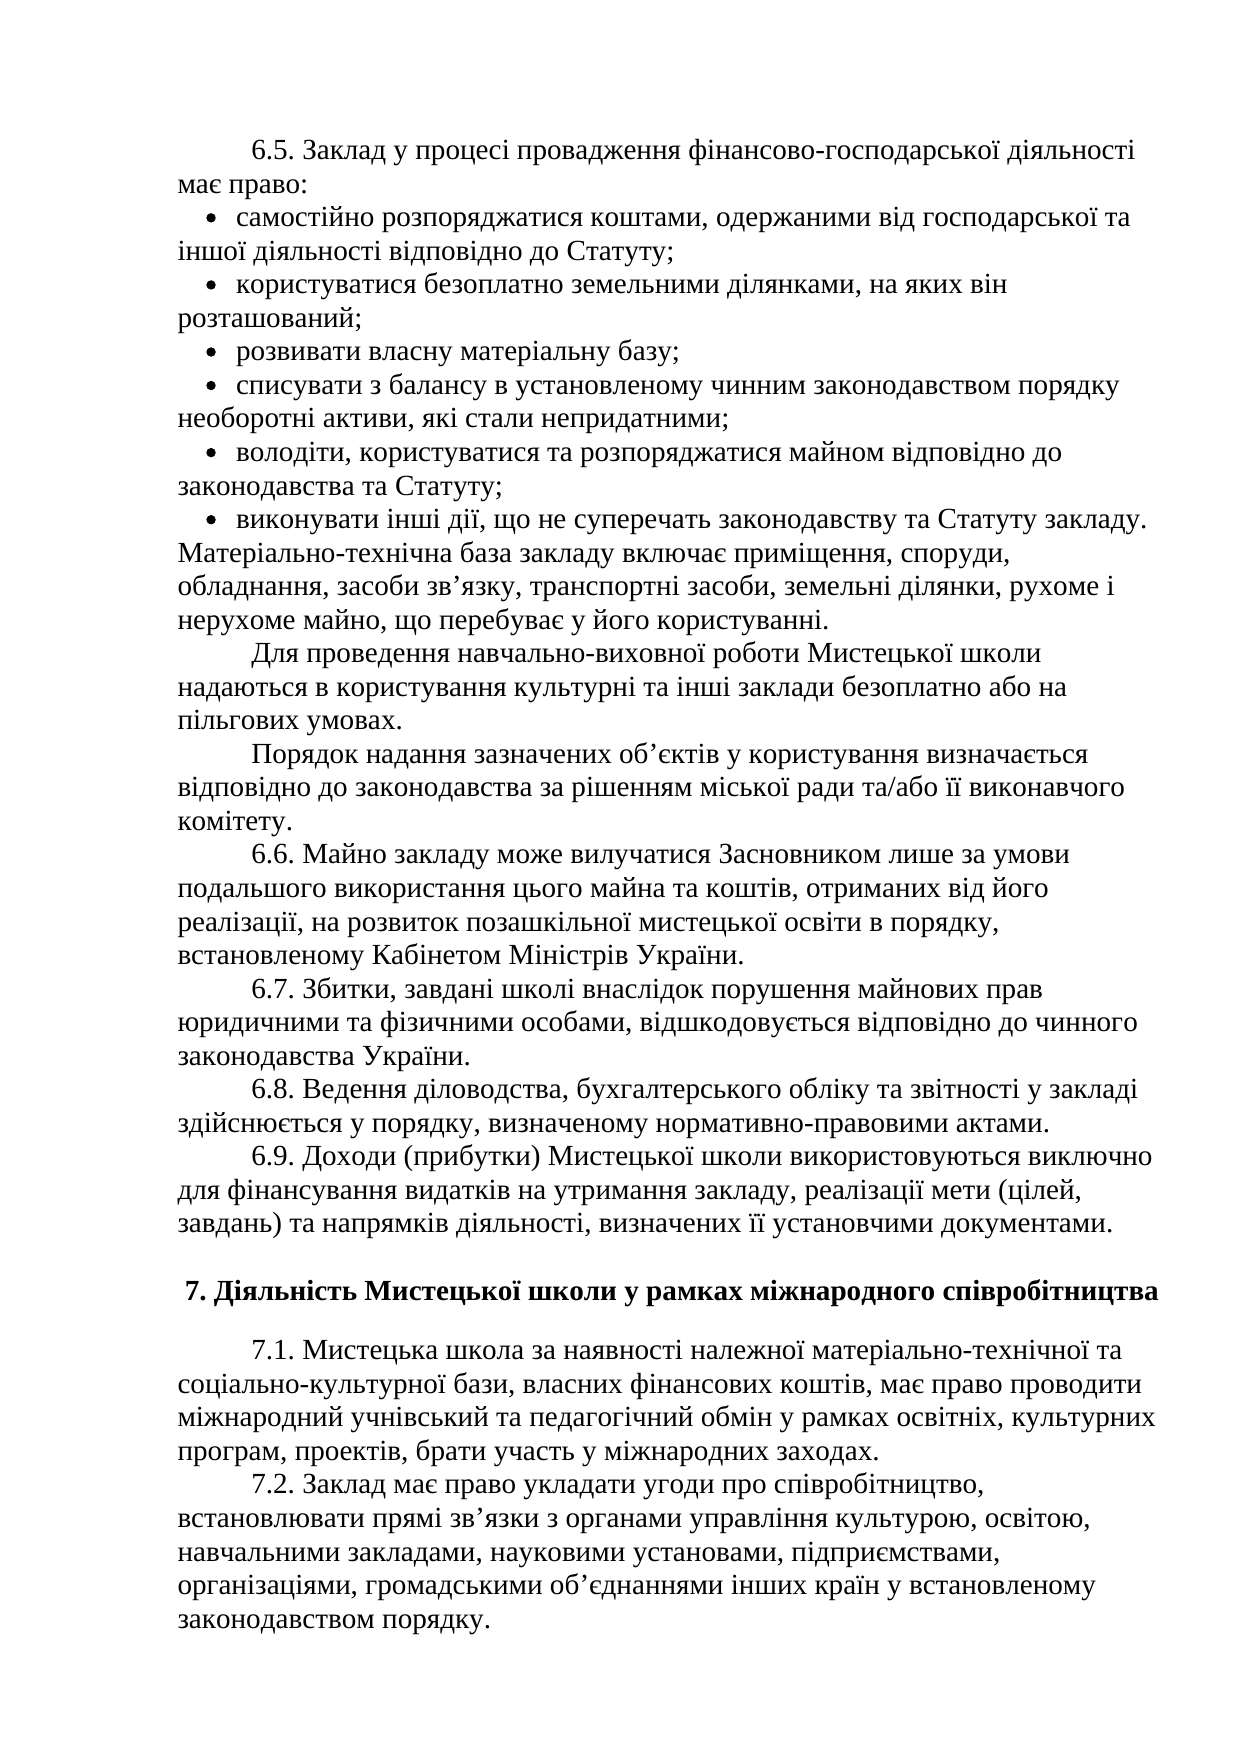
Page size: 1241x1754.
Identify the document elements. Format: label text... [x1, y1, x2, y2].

list володіти, користуватися та розпоряджатися майном відповідно до законодавства та Статуту; [177, 434, 1167, 501]
text 6.8. Ведення діловодства, бухгалтерського обліку та звітності у закладі здійснюється у порядку, визначеному нормативно-правовими актами. [177, 1071, 1167, 1138]
text 6.5. Заклад у процесі провадження фінансово-господарської діяльності має право: [177, 132, 1167, 199]
text Порядок надання зазначених об’єктів у користування визначається відповідно до законодавства за рішенням міської ради та/або її виконавчого комітету. [177, 736, 1167, 837]
text 7.1. Мистецька школа за наявності належної матеріально-технічної та соціально-культурної бази, власних фінансових коштів, має право проводити міжнародний учнівський та педагогічний обмін у рамках освітніх, культурних програм, проектів, брати участь у міжнародних заходах. [177, 1332, 1167, 1467]
text Для проведення навчально-виховної роботи Мистецької школи надаються в користування культурні та інші заклади безоплатно або на пільгових умовах. [177, 635, 1167, 736]
text 6.7. Збитки, завдані школі внаслідок порушення майнових прав юридичними та фізичними особами, відшкодовується відповідно до чинного законодавства України. [177, 971, 1167, 1071]
list користуватися безоплатно земельними ділянками, на яких він розташований; [177, 266, 1167, 333]
text Матеріально-технічна база закладу включає приміщення, споруди, обладнання, засоби зв’язку, транспортні засоби, земельні ділянки, рухоме і нерухоме майно, що перебуває у його користуванні. [177, 535, 1167, 635]
text 7. Діяльність Мистецької школи у рамках міжнародного співробітництва [177, 1273, 1167, 1306]
list самостійно розпоряджатися коштами, одержаними від господарської та іншої діяльності відповідно до Статуту; [177, 199, 1167, 266]
list списувати з балансу в установленому чинним законодавством порядку необоротні активи, які стали непридатними; [177, 367, 1167, 434]
text 7.2. Заклад має право укладати угоди про співробітництво, встановлювати прямі зв’язки з органами управління культурою, освітою, навчальними закладами, науковими установами, підприємствами, організаціями, громадськими об’єднаннями інших країн у встановленому законодавством порядку. [177, 1467, 1167, 1634]
list розвивати власну матеріальну базу; [177, 333, 1167, 367]
list виконувати інші дії, що не суперечать законодавству та Статуту закладу. [177, 501, 1167, 535]
text 6.9. Доходи (прибутки) Мистецької школи використовуються виключно для фінансування видатків на утримання закладу, реалізації мети (цілей, завдань) та напрямків діяльності, визначених її установчими документами. [177, 1138, 1167, 1239]
text 6.6. Майно закладу може вилучатися Засновником лише за умови подальшого використання цього майна та коштів, отриманих від його реалізації, на розвиток позашкільної мистецької освіти в порядку, встановленому Кабінетом Міністрів України. [177, 837, 1167, 971]
